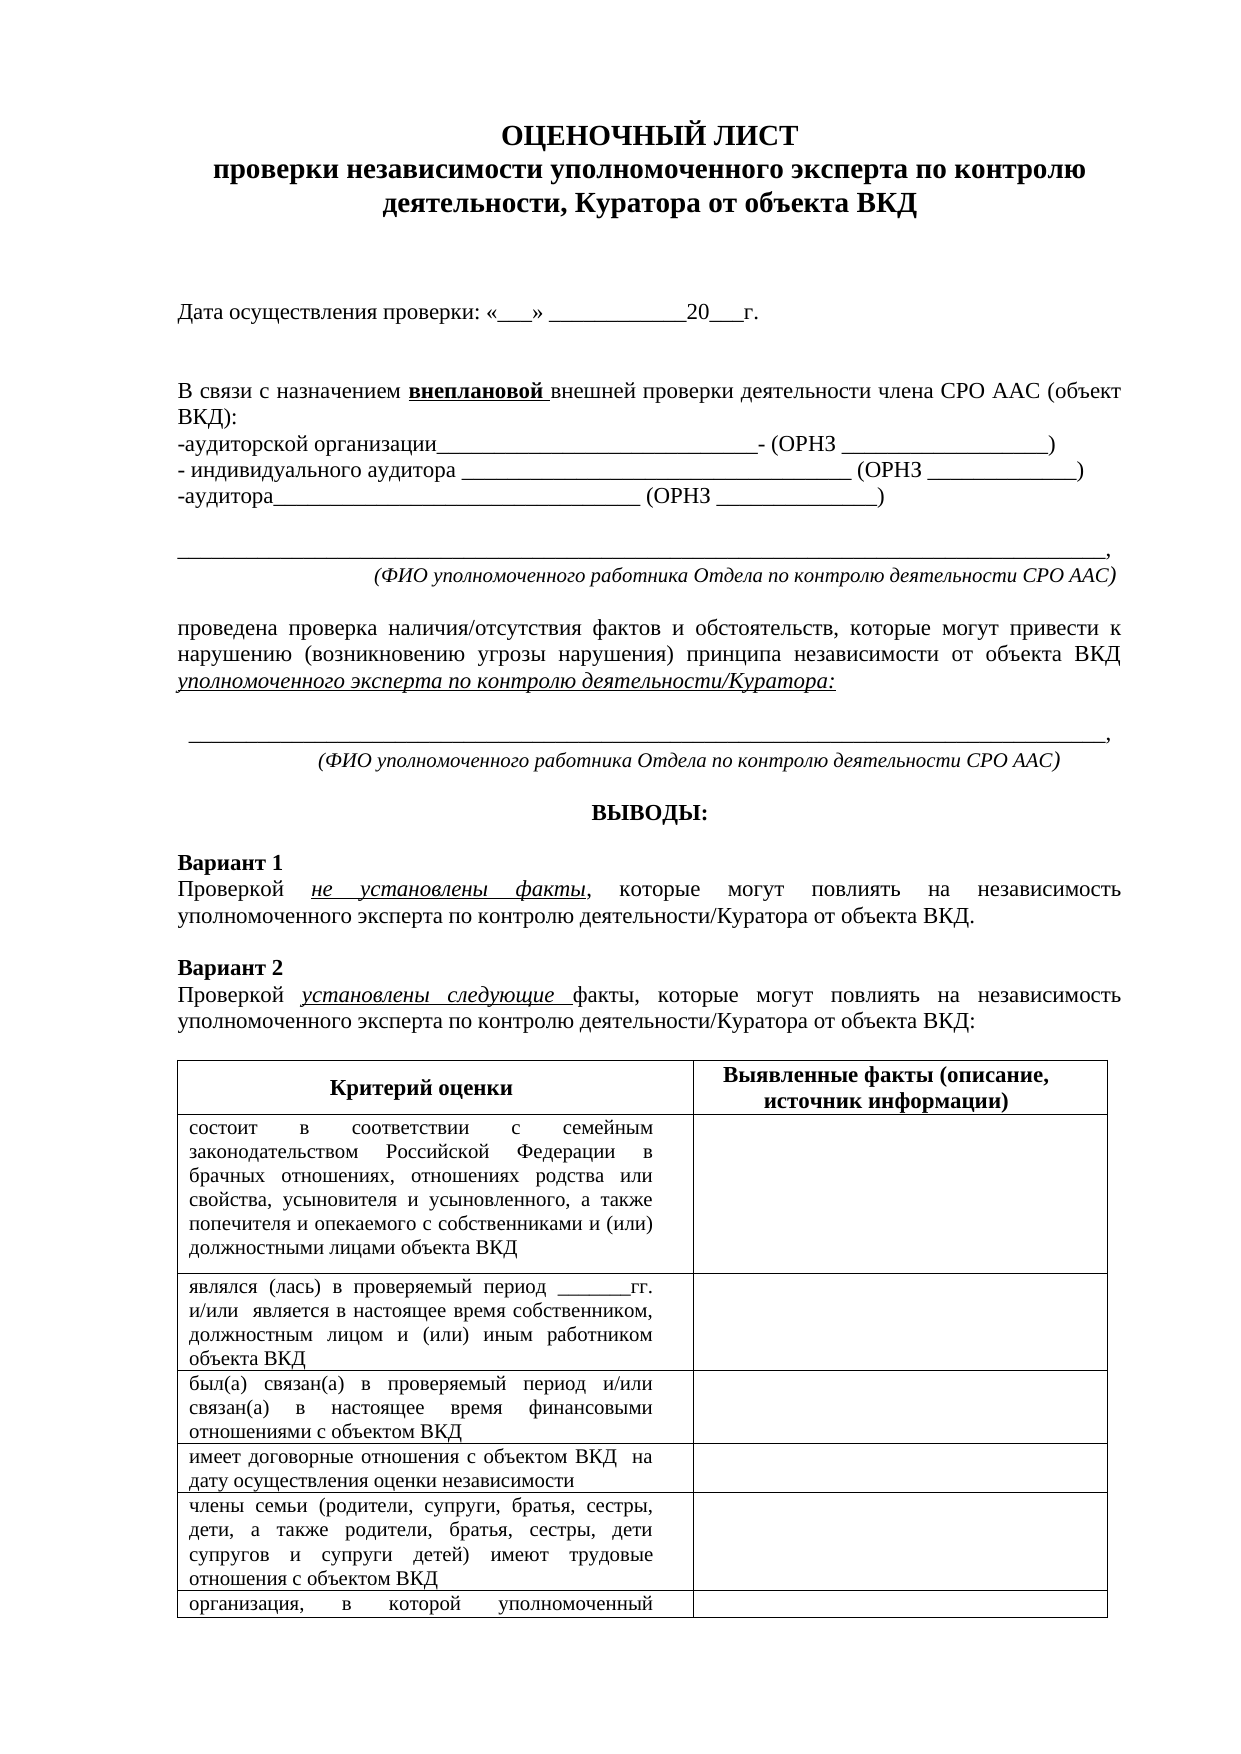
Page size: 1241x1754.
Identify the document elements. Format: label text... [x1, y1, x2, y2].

text Проверкой не установлены факты, которые могут повлиять на независимость уполномоченного эксперта по контролю деятельности/Куратора от объекта ВКД. [177, 875, 1122, 928]
table_cell [694, 1591, 1107, 1617]
table_cell [694, 1274, 1107, 1370]
table_cell [694, 1444, 1107, 1492]
table_cell являлся (лась) в проверяемый период _______гг. и/или является в настоящее время собственником, должностным лицом и (или) иным работником объекта ВКД [178, 1274, 693, 1370]
text Вариант 2 [177, 954, 1122, 981]
text В связи с назначением внеплановой внешней проверки деятельности члена СРО ААС (объект ВКД): [177, 377, 1122, 429]
text -аудиторской организации____________________________- (ОРНЗ __________________) [177, 429, 1122, 456]
text Дата осуществления проверки: «___» ____________20___г. [177, 298, 1122, 324]
text _________________________________________________________________________________, [177, 535, 1122, 561]
text (ФИО уполномоченного работника Отдела по контролю деятельности СРО ААС) [177, 746, 1122, 772]
text ОЦЕНОЧНЫЙ ЛИСТ [177, 118, 1122, 152]
text ВЫВОДЫ: [177, 798, 1122, 825]
text - индивидуального аудитора __________________________________ (ОРНЗ _____________) [177, 456, 1122, 482]
text Вариант 1 [177, 849, 1122, 875]
table_cell состоит в соответствии с семейным законодательством Российской Федерации в брачных отношениях, отношениях родства или свойства, усыновителя и усыновленного, а также попечителя и опекаемого с собственниками и (или) должностными лицами объекта ВКД [178, 1115, 693, 1273]
text (ФИО уполномоченного работника Отдела по контролю деятельности СРО ААС) [177, 561, 1122, 588]
text ________________________________________________________________________________, [177, 719, 1122, 746]
table_header Критерий оценки [178, 1061, 693, 1113]
text -аудитора________________________________ (ОРНЗ ______________) [177, 482, 1122, 509]
text проведена проверка наличия/отсутствия фактов и обстоятельств, которые могут привести к нарушению (возникновению угрозы нарушения) принципа независимости от объекта ВКД уполномоченного эксперта по контролю деятельности/Куратора: [177, 614, 1122, 693]
table_cell [694, 1371, 1107, 1443]
table_cell члены семьи (родители, супруги, братья, сестры, дети, а также родители, братья, сестры, дети супругов и супруги детей) имеют трудовые отношения с объектом ВКД [178, 1493, 693, 1589]
text Проверкой установлены следующие факты, которые могут повлиять на независимость уполномоченного эксперта по контролю деятельности/Куратора от объекта ВКД: [177, 981, 1122, 1033]
table_cell [694, 1115, 1107, 1273]
table_header Выявленные факты (описание, источник информации) [694, 1061, 1107, 1113]
table_cell [694, 1493, 1107, 1589]
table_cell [178, 1591, 693, 1617]
table_cell был(а) связан(а) в проверяемый период и/или связан(а) в настоящее время финансовыми отношениями с объектом ВКД [178, 1371, 693, 1443]
text проверки независимости уполномоченного эксперта по контролю деятельности, Куратора от объекта ВКД [177, 152, 1122, 219]
table_cell имеет договорные отношения с объектом ВКД на дату осуществления оценки независимости [178, 1444, 693, 1492]
